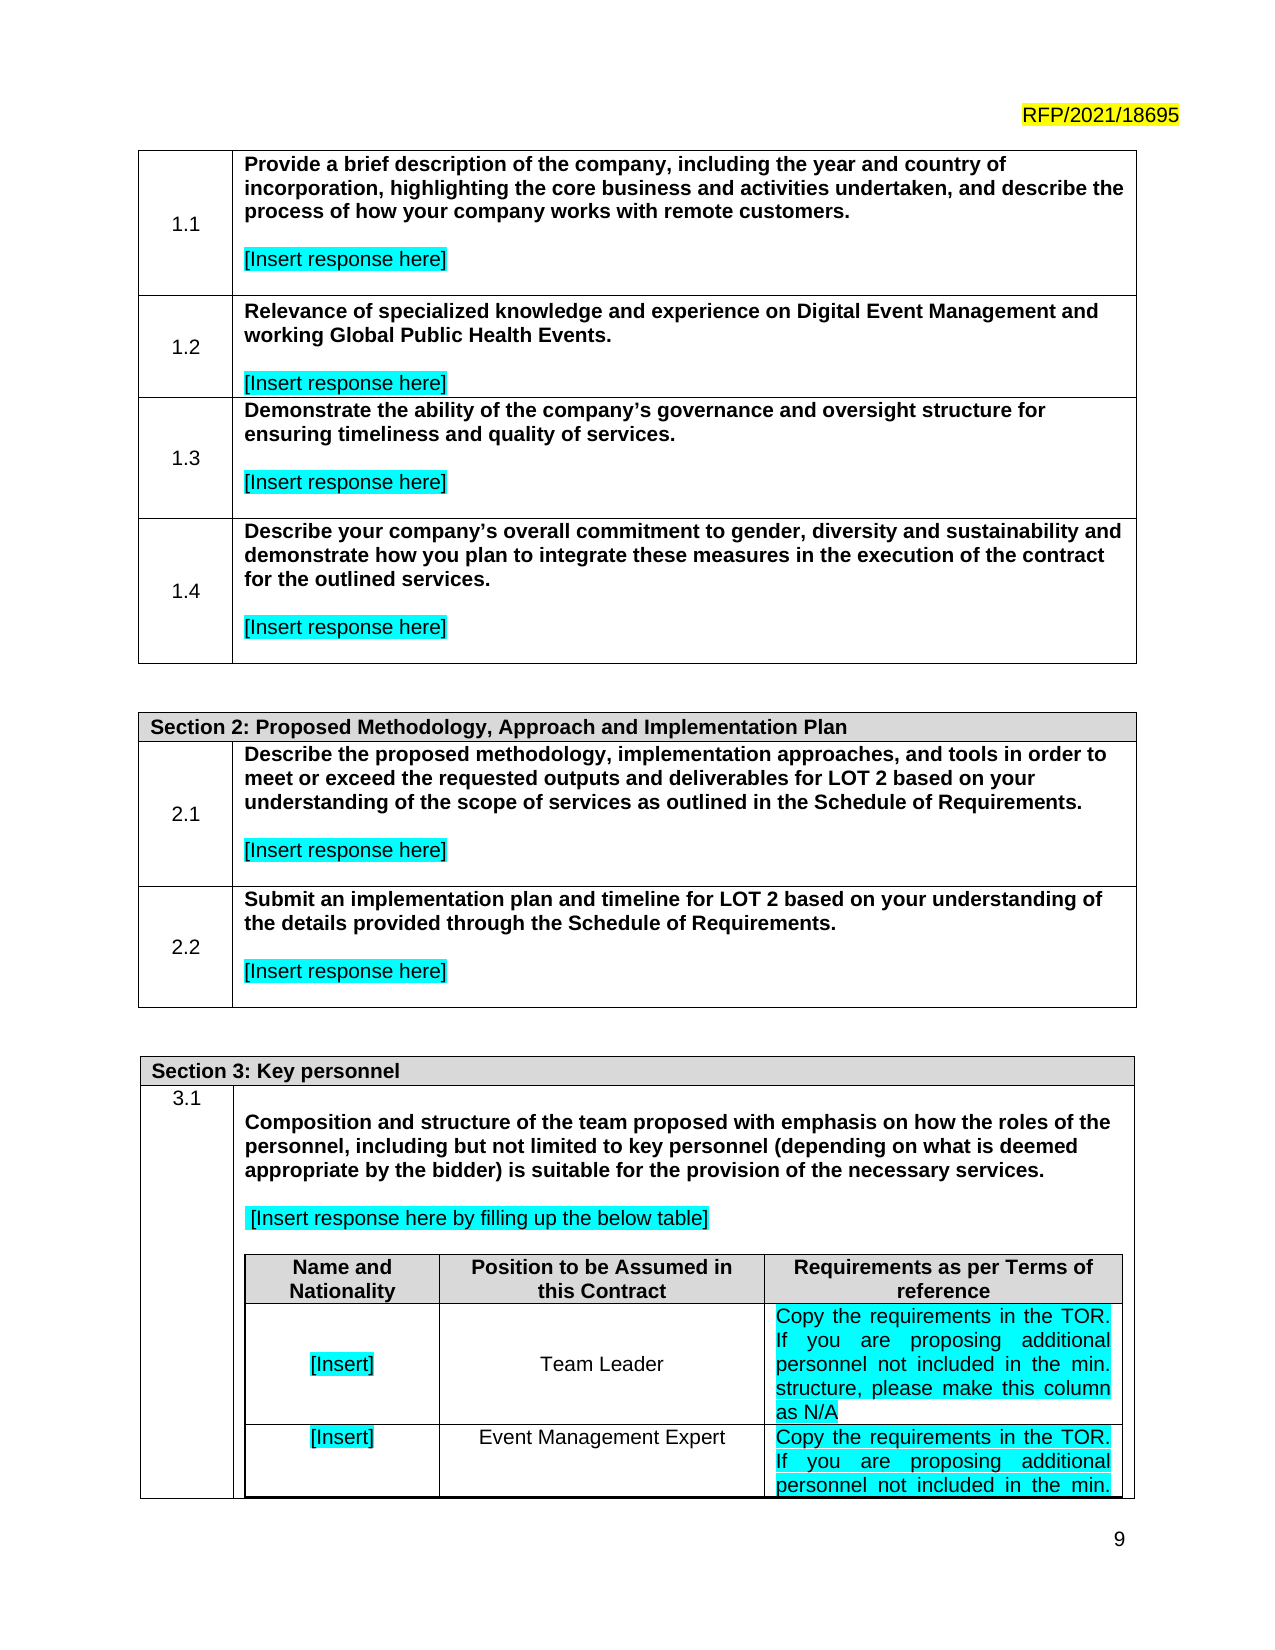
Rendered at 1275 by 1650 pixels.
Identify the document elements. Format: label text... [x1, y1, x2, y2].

table_cell Demonstrate the ability of the company’s governance and oversight structure for ensuring timeliness and quality of services. [Insert response here] [233, 398, 1136, 518]
table_cell 2.2 [139, 887, 232, 1007]
table_header Section 2: Proposed Methodology, Approach and Implementation Plan [139, 713, 1136, 741]
table_cell Describe your company’s overall commitment to gender, diversity and sustainability and demonstrate how you plan to integrate these measures in the execution of the contract for the outlined services. [Insert response here] [233, 519, 1136, 663]
table_cell Relevance of specialized knowledge and experience on Digital Event Management and working Global Public Health Events. [Insert response here] [233, 296, 1136, 397]
table_cell 1.2 [139, 296, 232, 397]
table_cell 1.3 [139, 398, 232, 518]
table_cell 2.1 [139, 742, 232, 886]
table_cell 1.1 [139, 151, 232, 295]
table_cell Submit an implementation plan and timeline for LOT 2 based on your understanding of the details provided through the Schedule of Requirements. [Insert response here] [233, 887, 1136, 1007]
table_header Section 3: Key personnel [141, 1057, 1134, 1085]
table_cell Provide a brief description of the company, including the year and country of incorporation, highlighting the core business and activities undertaken, and describe the process of how your company works with remote customers. [Insert response here] [233, 151, 1136, 295]
table_cell Describe the proposed methodology, implementation approaches, and tools in order to meet or exceed the requested outputs and deliverables for LOT 2 based on your understanding of the scope of services as outlined in the Schedule of Requirements. [Insert response here] [233, 742, 1136, 886]
table_cell 3.1 [141, 1086, 233, 1497]
table_cell 1.4 [139, 519, 232, 663]
